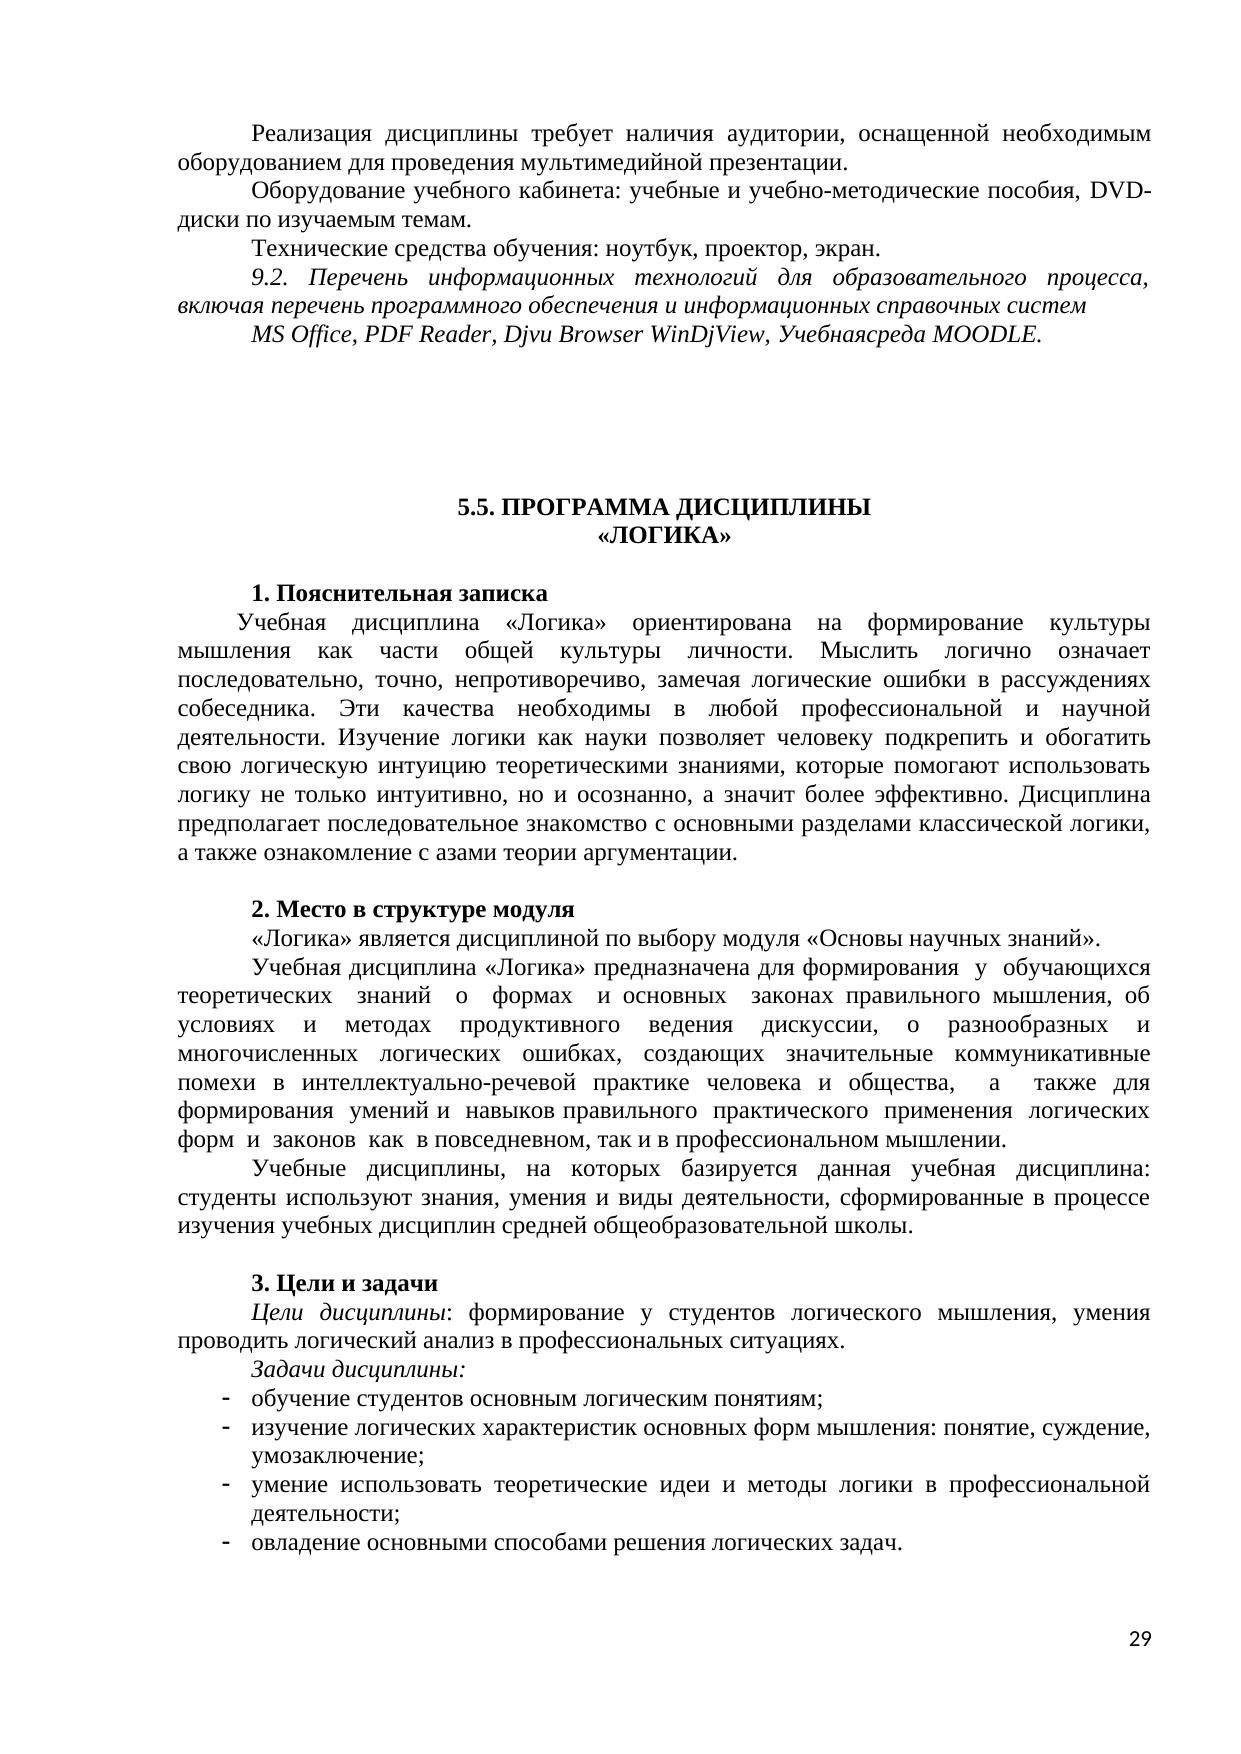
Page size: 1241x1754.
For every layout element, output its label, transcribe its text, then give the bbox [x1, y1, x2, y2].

text «Логика» является дисциплиной по выбору модуля «Основы научных знаний». [177, 923, 1152, 952]
list умение использовать теоретические идеи и методы логики в профессиональной деятельности; [222, 1469, 1152, 1527]
text 2. Место в структуре модуля [177, 894, 1152, 923]
list овладение основными способами решения логических задач. [222, 1527, 1152, 1556]
text Учебные дисциплины, на которых базируется данная учебная дисциплина: студенты используют знания, умения и виды деятельности, сформированные в процессе изучения учебных дисциплин средней общеобразовательной школы. [177, 1153, 1152, 1239]
text Оборудование учебного кабинета: учебные и учебно-методические пособия, DVD-диски по изучаемым темам. [177, 176, 1152, 233]
list обучение студентов основным логическим понятиям; [222, 1383, 1152, 1412]
text Учебная дисциплина «Логика» предназначена для формирования у обучающихся теоретических знаний о формах и основных законах правильного мышления, об условиях и методах продуктивного ведения дискуссии, о разнообразных и многочисленных логических ошибках, создающих значительные коммуникативные помехи в интеллектуально-речевой практике человека и общества, а также для формирования умений и навыков правильного практического применения логических форм и законов как в повседневном, так и в профессиональном мышлении. [177, 952, 1152, 1153]
list изучение логических характеристик основных форм мышления: понятие, суждение, умозаключение; [222, 1412, 1152, 1469]
text Учебная дисциплина «Логика» ориентирована на формирование культуры мышления как части общей культуры личности. Мыслить логично означает последовательно, точно, непротиворечиво, замечая логические ошибки в рассуждениях собеседника. Эти качества необходимы в любой профессиональной и научной деятельности. Изучение логики как науки позволяет человеку подкрепить и обогатить свою логическую интуицию теоретическими знаниями, которые помогают использовать логику не только интуитивно, но и осознанно, а значит более эффективно. Дисциплина предполагает последовательное знакомство с основными разделами классической логики, а также ознакомление с азами теории аргументации. [177, 607, 1152, 866]
text MS Office, PDF Reader, Djvu Browser WinDjView, Учебнаясреда MOODLE. [177, 319, 1152, 348]
text 9.2. Перечень информационных технологий для образовательного процесса, включая перечень программного обеспечения и информационных справочных систем [177, 262, 1152, 319]
text 3. Цели и задачи [177, 1268, 1152, 1297]
text 1. Пояснительная записка [177, 578, 1152, 607]
text Цели дисциплины: формирование у студентов логического мышления, умения проводить логический анализ в профессиональных ситуациях. [177, 1297, 1152, 1354]
text Задачи дисциплины: [177, 1354, 1152, 1383]
text 5.5. ПРОГРАММА ДИСЦИПЛИНЫ [177, 492, 1152, 521]
text «ЛОГИКА» [177, 521, 1152, 549]
text Реализация дисциплины требует наличия аудитории, оснащенной необходимым оборудованием для проведения мультимедийной презентации. [177, 118, 1152, 176]
text Технические средства обучения: ноутбук, проектор, экран. [177, 233, 1152, 262]
